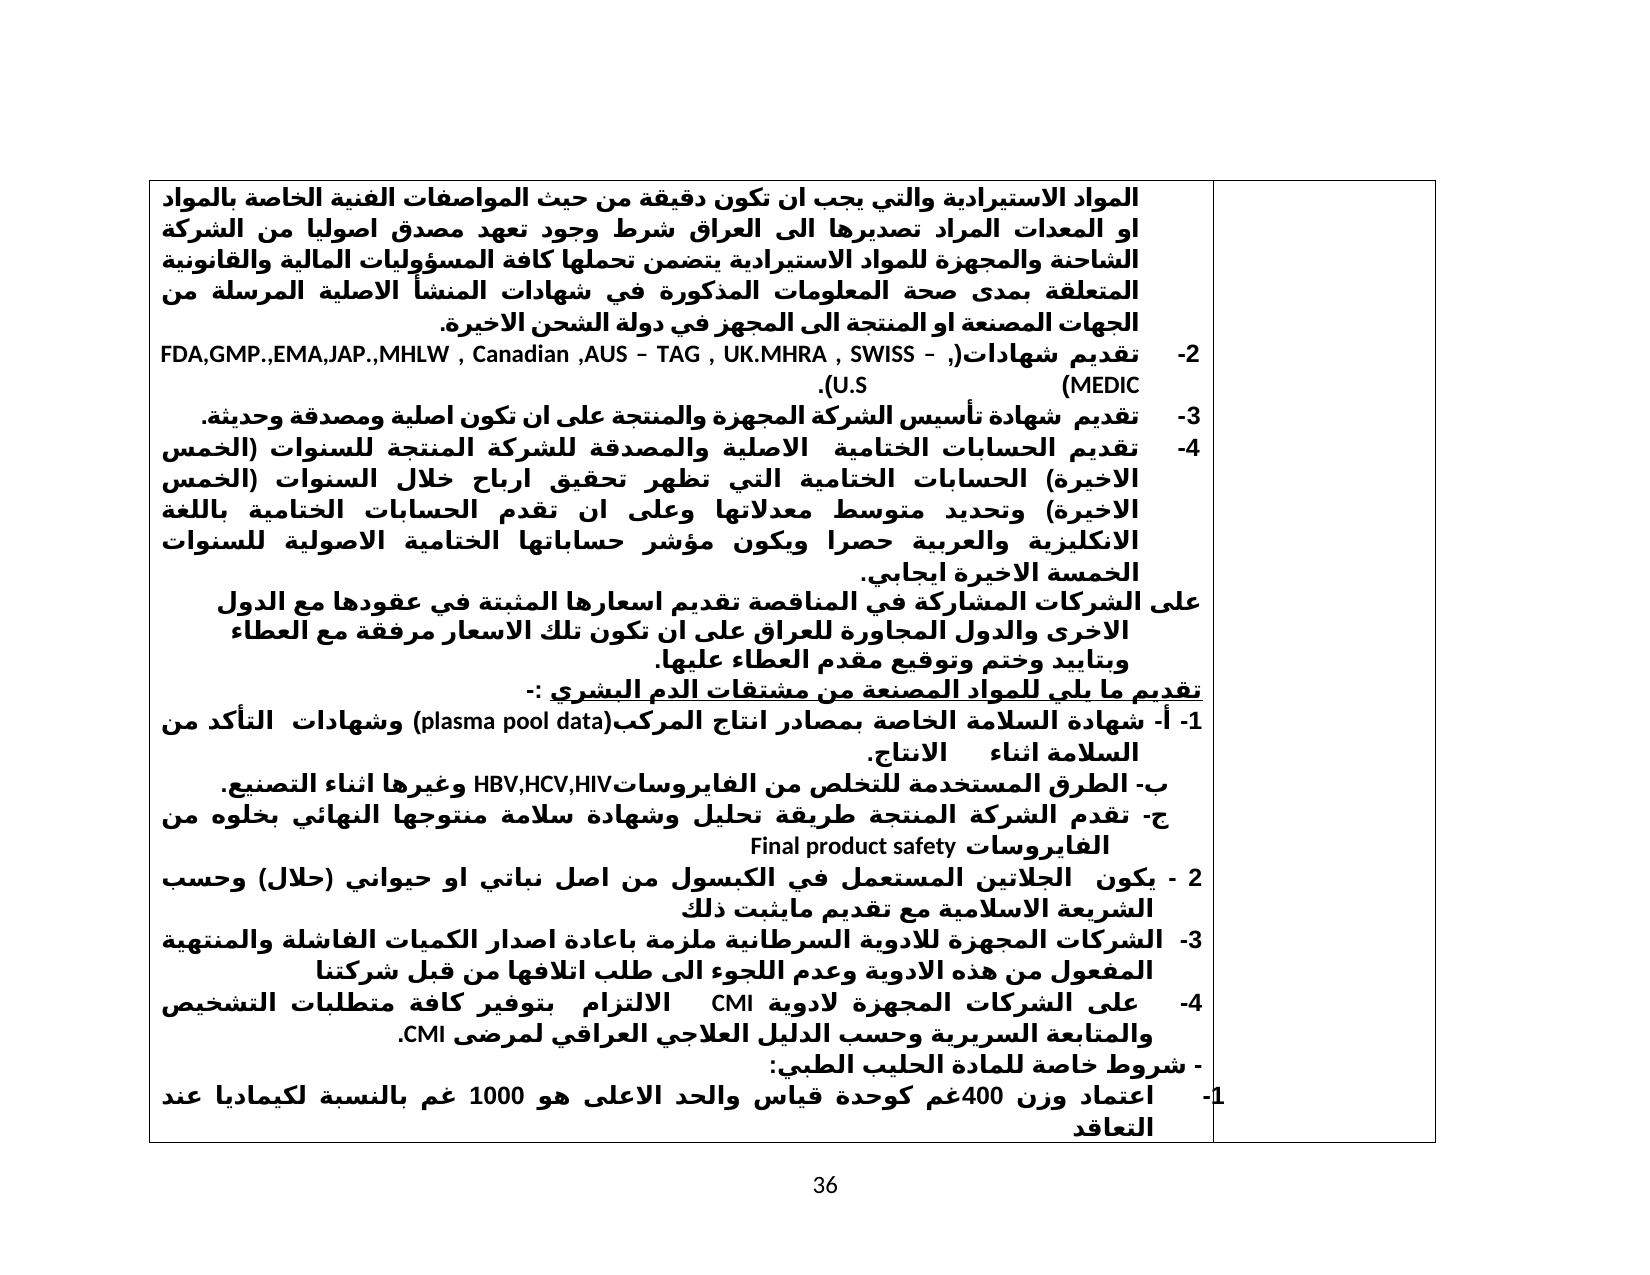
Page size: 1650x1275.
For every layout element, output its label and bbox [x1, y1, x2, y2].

table_cell [1214, 181, 1435, 1142]
table_cell [150, 181, 1213, 1142]
